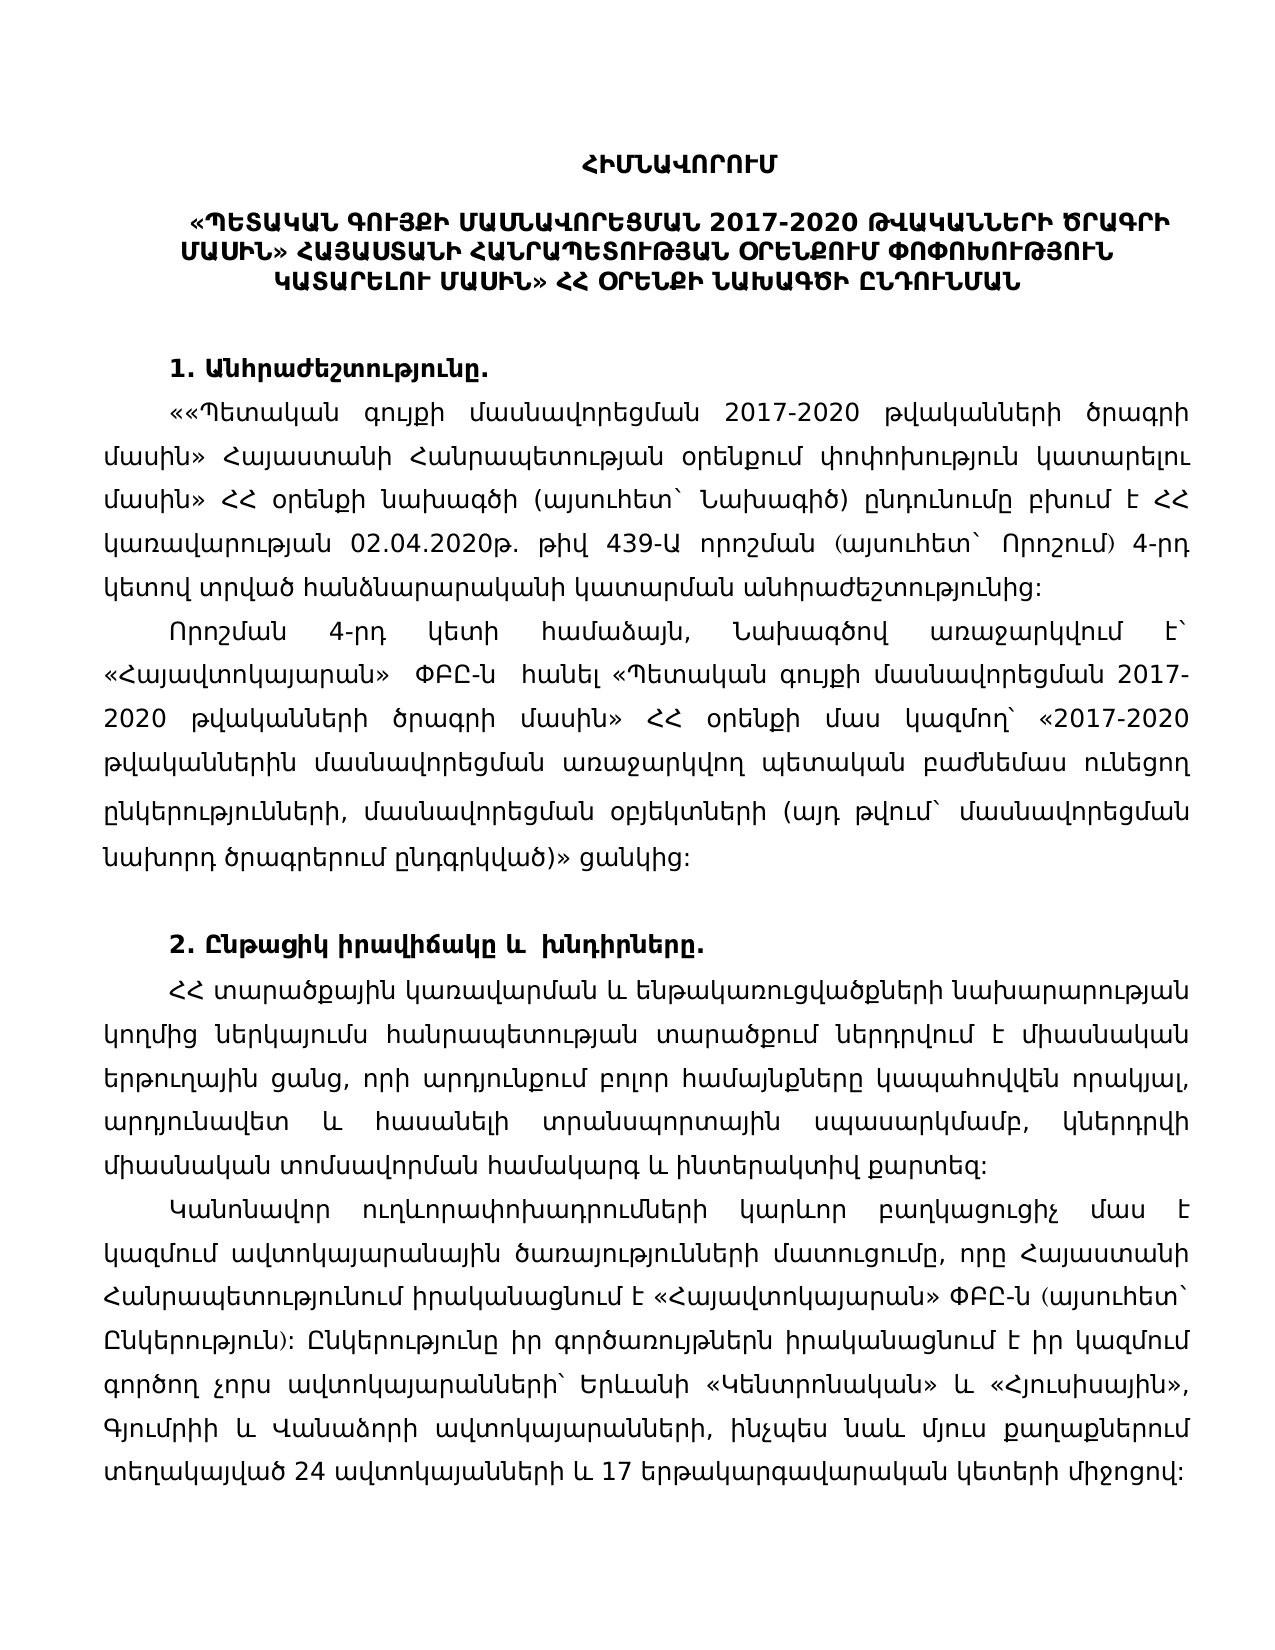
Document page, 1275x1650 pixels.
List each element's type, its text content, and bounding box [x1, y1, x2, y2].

text ««Պետական գույքի մասնավորեցման 2017-2020 թվականների ծրագրի մասին» Հայաստանի Հանրապետության օրենքում փոփոխություն կատարելու մասին» ՀՀ օրենքի նախագծի (այսուհետ` Նախագիծ) ընդունումը բխում է ՀՀ կառավարության 02.04.2020թ. թիվ 439-Ա որոշման այսուհետ` Որոշում 4-րդ կետով տրված հանձնարարականի կատարման անհրաժեշտությունից: [103, 398, 1191, 602]
text 2. Ընթացիկ իրավիճակը և խնդիրները. [103, 930, 1191, 961]
text Կանոնավոր ուղևորափոխադրումների կարևոր բաղկացուցիչ մաս է կազմում ավտոկայարանային ծառայությունների մատուցումը, որը Հայաստանի Հանրապետությունում իրականացնում է «Հայավտոկայարան» ՓԲԸ-ն այսուհետ` Ընկերություն: Ընկերությունը իր գործառույթներն իրականացնում է իր կազմում գործող չորս ավտոկայարանների՝ Երևանի «Կենտրոնական» և «Հյուսիսային», Գյումրիի և Վանաձորի ավտոկայարանների, ինչպես նաև մյուս քաղաքներում տեղակայված 24 ավտոկայանների և 17 երթակարգավարական կետերի միջոցով: [103, 1195, 1191, 1487]
text 1. Անհրաժեշտությունը. [103, 354, 1191, 383]
text ՀԻՄՆԱՎՈՐՈՒՄ [103, 150, 1191, 179]
text «ՊԵՏԱԿԱՆ ԳՈՒՅՔԻ ՄԱՍՆԱՎՈՐԵՑՄԱՆ 2017-2020 ԹՎԱԿԱՆՆԵՐԻ ԾՐԱԳՐԻ ՄԱՍԻՆ» ՀԱՅԱՍՏԱՆԻ ՀԱՆՐԱՊԵՏՈՒԹՅԱՆ ՕՐԵՆՔՈՒՄ ՓՈՓՈԽՈՒԹՅՈՒՆ ԿԱՏԱՐԵԼՈՒ ՄԱՍԻՆ» ՀՀ ՕՐԵՆՔԻ ՆԱԽԱԳԾԻ ԸՆԴՈՒՆՄԱՆ [103, 208, 1191, 296]
text ՀՀ տարածքային կառավարման և ենթակառուցվածքների նախարարության կողմից ներկայումս հանրապետության տարածքում ներդրվում է միասնական երթուղային ցանց, որի արդյունքում բոլոր համայնքները կապահովվեն որակյալ, արդյունավետ և հասանելի տրանսպորտային սպասարկմամբ, կներդրվի միասնական տոմսավորման համակարգ և ինտերակտիվ քարտեզ: [103, 976, 1191, 1180]
text Որոշման 4-րդ կետի համաձայն, Նախագծով առաջարկվում է` «Հայավտոկայարան» ՓԲԸ-ն հանել «Պետական գույքի մասնավորեցման 2017-2020 թվականների ծրագրի մասին» ՀՀ օրենքի մաս կազմող՝ «2017-2020 թվականներին մասնավորեցման առաջարկվող պետական բաժնեմաս ունեցող ընկերությունների, մասնավորեցման օբյեկտների (այդ թվում` մասնավորեցման նախորդ ծրագրերում ընդգրկված)» ցանկից: [103, 617, 1191, 872]
